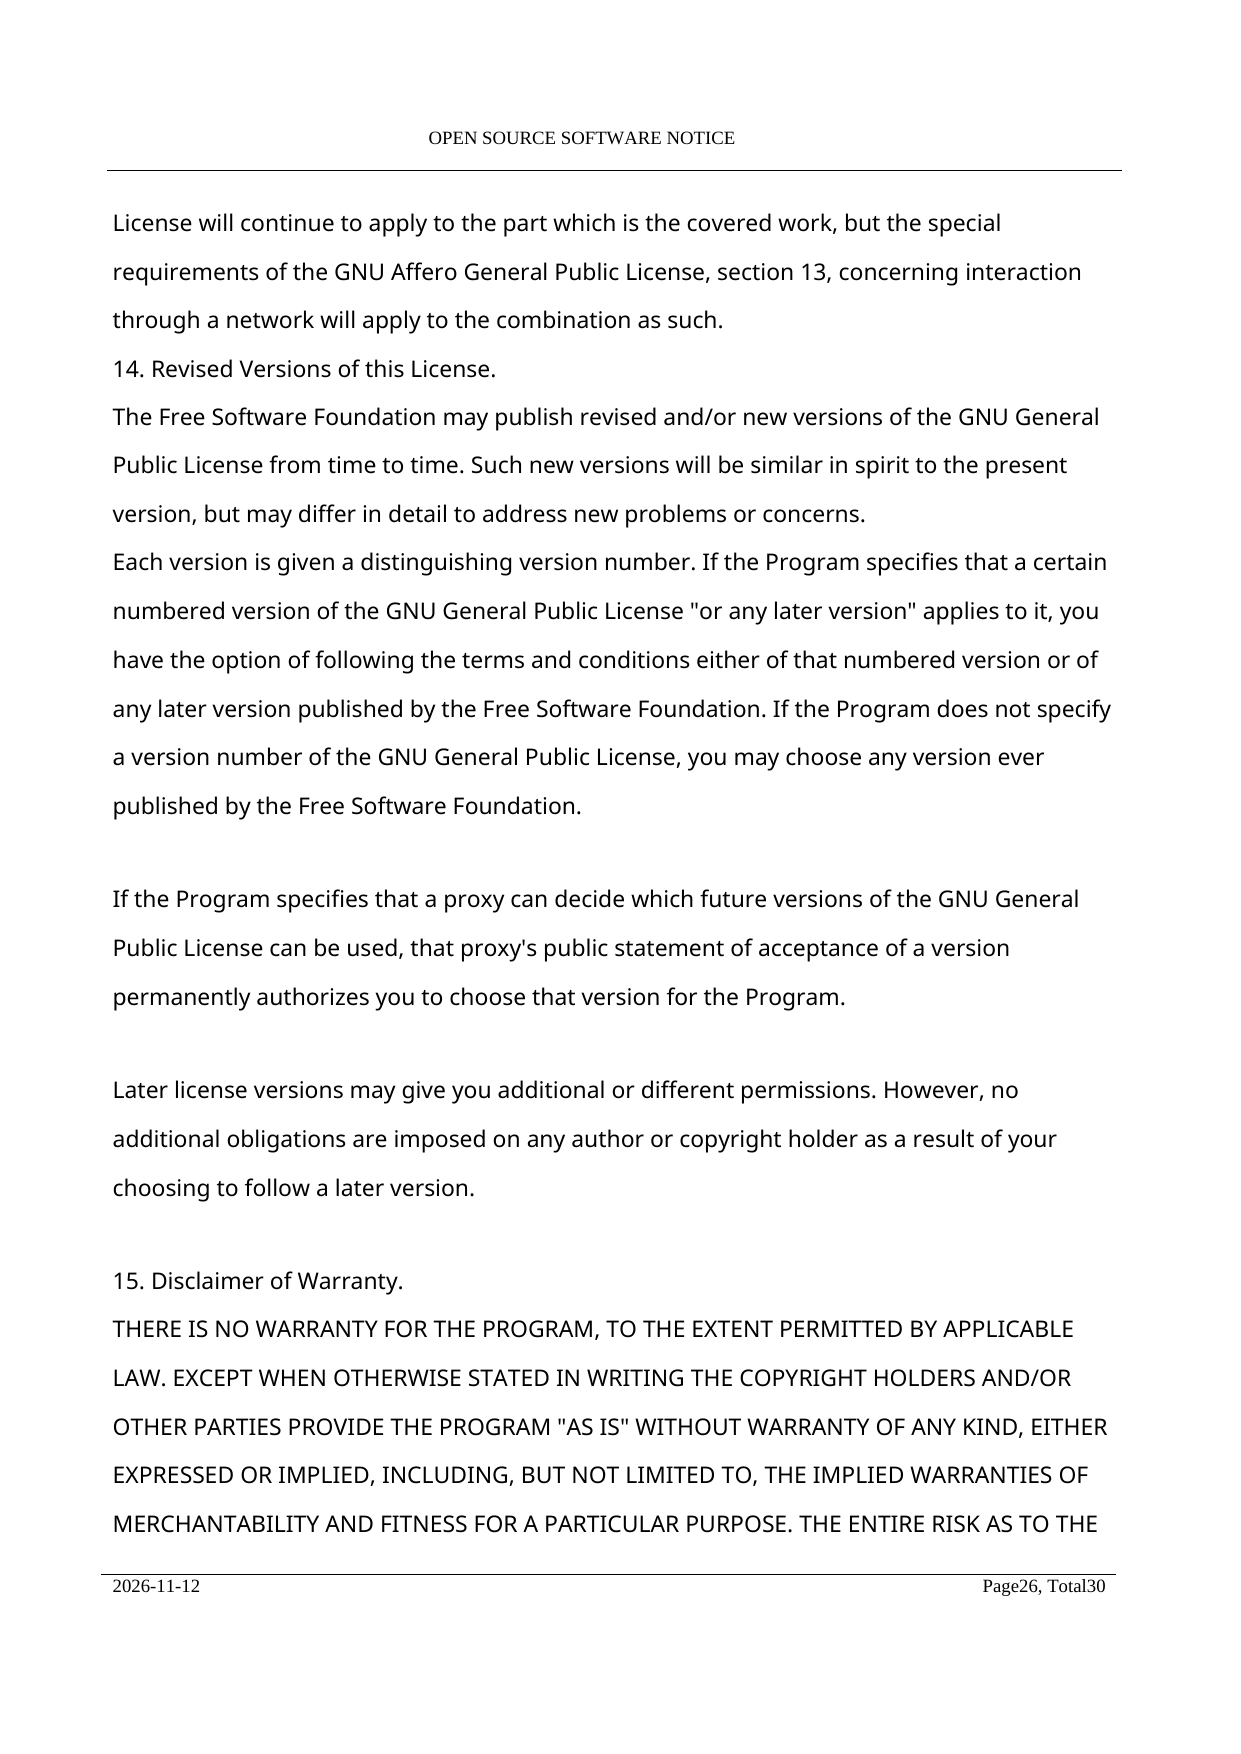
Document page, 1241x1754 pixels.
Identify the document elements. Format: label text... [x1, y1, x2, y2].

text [112, 206, 1128, 336]
text Later license versions may give you additional or different permissions. However, no additional obligations are imposed on any author or copyright holder as a result of your choosing to follow a later version. [112, 1073, 1128, 1203]
text 14. Revised Versions of this License. [112, 352, 1128, 384]
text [112, 1312, 1128, 1540]
text 15. Disclaimer of Warranty. [112, 1264, 1128, 1297]
text Each version is given a distinguishing version number. If the Program specifies that a certain numbered version of the GNU General Public License "or any later version" applies to it, you have the option of following the terms and conditions either of that numbered version or of any later version published by the Free Software Foundation. If the Program does not specify a version number of the GNU General Public License, you may choose any version ever published by the Free Software Foundation. [112, 546, 1128, 822]
text If the Program specifies that a proxy can decide which future versions of the GNU General Public License can be used, that proxy's public statement of acceptance of a version permanently authorizes you to choose that version for the Program. [112, 883, 1128, 1013]
text The Free Software Foundation may publish revised and/or new versions of the GNU General Public License from time to time. Such new versions will be similar in spirit to the present version, but may differ in detail to address new problems or concerns. [112, 400, 1128, 530]
